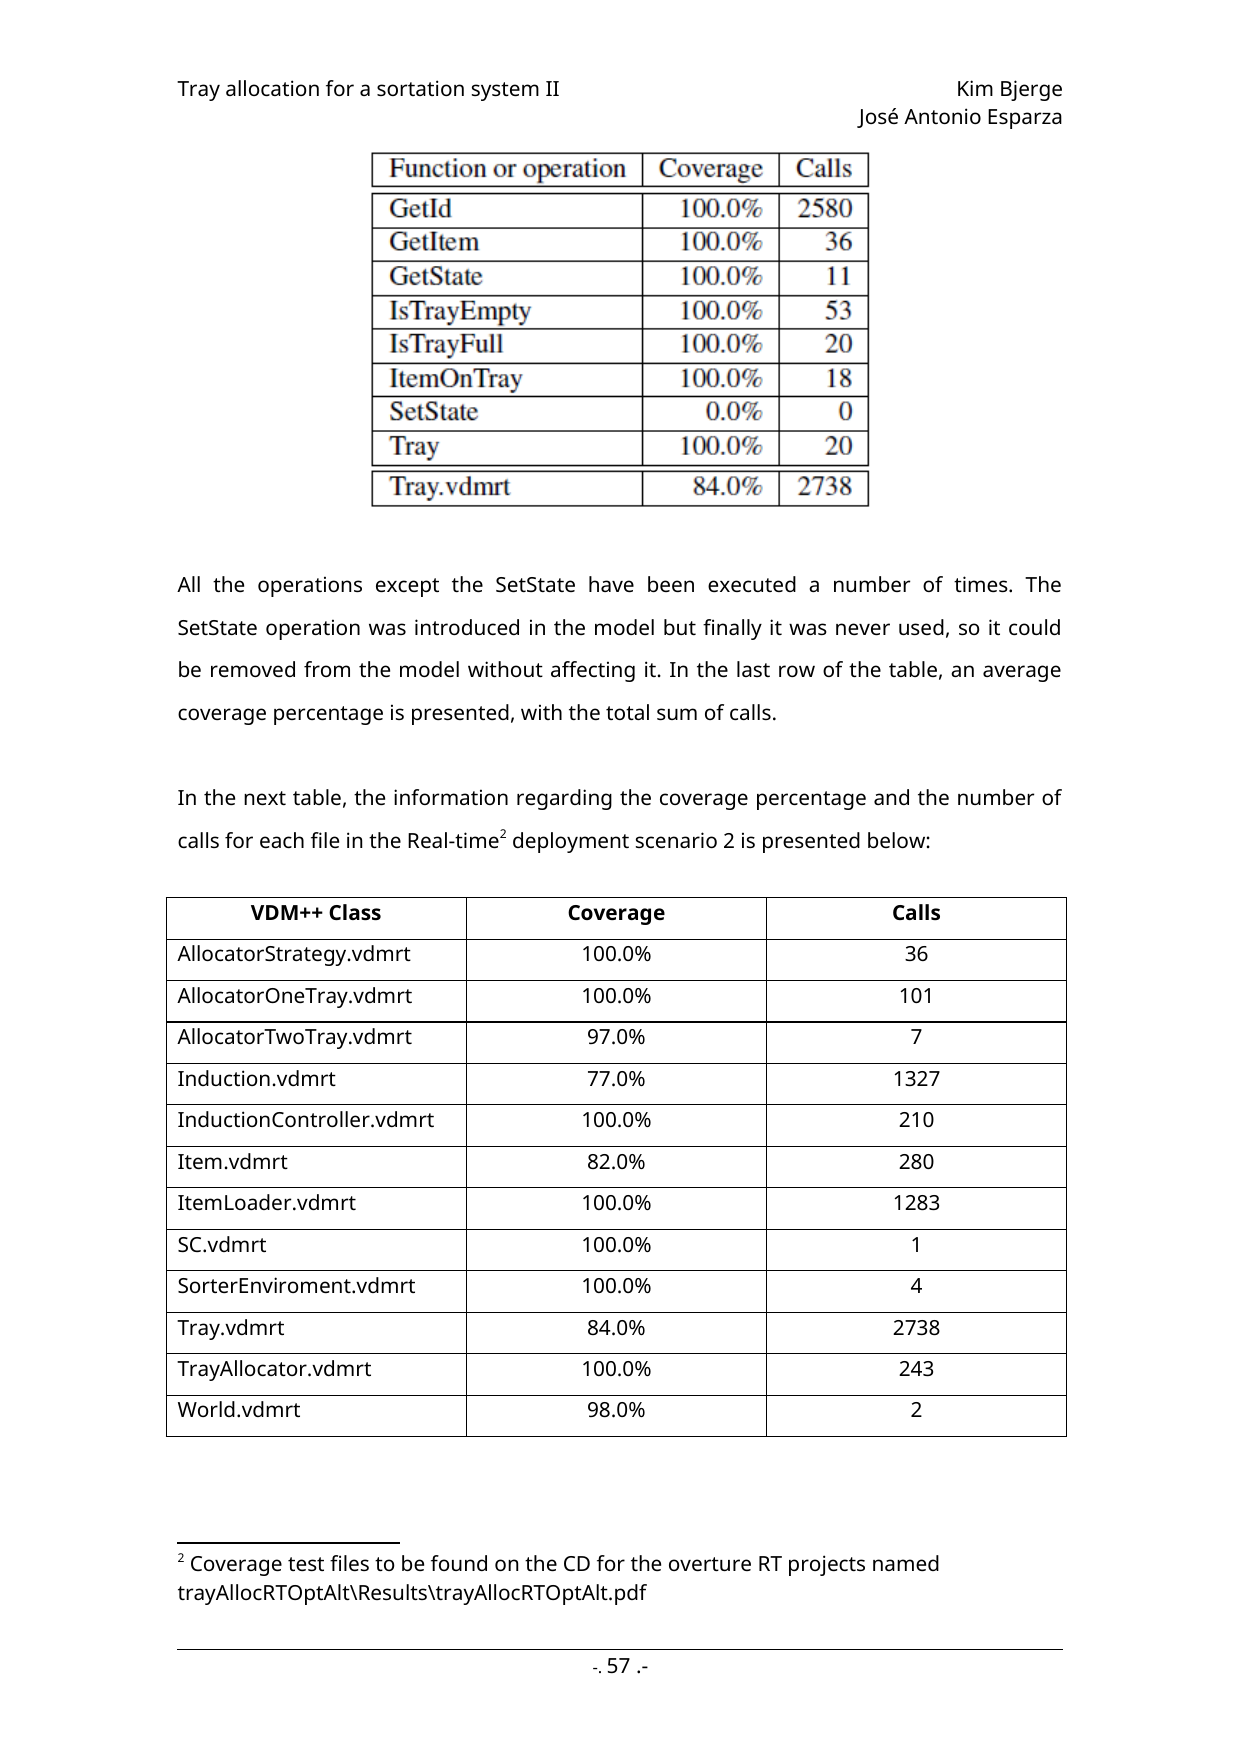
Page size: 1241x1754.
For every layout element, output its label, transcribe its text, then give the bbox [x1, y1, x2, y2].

table_cell Tray.vdmrt [167, 1313, 466, 1353]
table_cell 100.0% [467, 940, 766, 980]
table_cell 100.0% [467, 1188, 766, 1229]
table_cell 100.0% [467, 1230, 766, 1270]
text All the operations except the SetState have been executed a number of times. The SetState operation was introduced in the model but finally it was never used, so it could be removed from the model without affecting it. In the last row of the table, an average coverage percentage is presented, with the total sum of calls. [177, 570, 1063, 727]
table_cell 84.0% [467, 1313, 766, 1353]
table_cell AllocatorTwoTray.vdmrt [167, 1023, 466, 1063]
table_cell ItemLoader.vdmrt [167, 1188, 466, 1229]
table_cell Item.vdmrt [167, 1147, 466, 1187]
table_header VDM++ Class [167, 898, 466, 938]
table_cell SC.vdmrt [167, 1230, 466, 1270]
table_cell 243 [767, 1354, 1066, 1394]
table_cell TrayAllocator.vdmrt [167, 1354, 466, 1394]
table_cell 2 [767, 1396, 1066, 1436]
table_cell 1283 [767, 1188, 1066, 1229]
table_cell 1327 [767, 1064, 1066, 1104]
table_cell 36 [767, 940, 1066, 980]
table_cell 98.0% [467, 1396, 766, 1436]
table_cell AllocatorOneTray.vdmrt [167, 981, 466, 1021]
table_cell 7 [767, 1023, 1066, 1063]
table_cell 100.0% [467, 981, 766, 1021]
table_cell 1 [767, 1230, 1066, 1270]
table_cell 4 [767, 1271, 1066, 1312]
text In the next table, the information regarding the coverage percentage and the number of calls for each file in the Real-time deployment scenario 2 is presented below: [177, 783, 1063, 854]
table_cell 97.0% [467, 1023, 766, 1063]
table_cell 77.0% [467, 1064, 766, 1104]
table_cell 100.0% [467, 1105, 766, 1146]
table_header Coverage [467, 898, 766, 938]
table_cell World.vdmrt [167, 1396, 466, 1436]
table_cell 280 [767, 1147, 1066, 1187]
table_cell 100.0% [467, 1354, 766, 1394]
table_cell 101 [767, 981, 1066, 1021]
table_header Calls [767, 898, 1066, 938]
table_cell 210 [767, 1105, 1066, 1146]
picture [366, 147, 874, 514]
table_cell Induction.vdmrt [167, 1064, 466, 1104]
table_cell AllocatorStrategy.vdmrt [167, 940, 466, 980]
table_cell 100.0% [467, 1271, 766, 1312]
table_cell 2738 [767, 1313, 1066, 1353]
table_cell InductionController.vdmrt [167, 1105, 466, 1146]
table_cell 82.0% [467, 1147, 766, 1187]
table_cell SorterEnviroment.vdmrt [167, 1271, 466, 1312]
